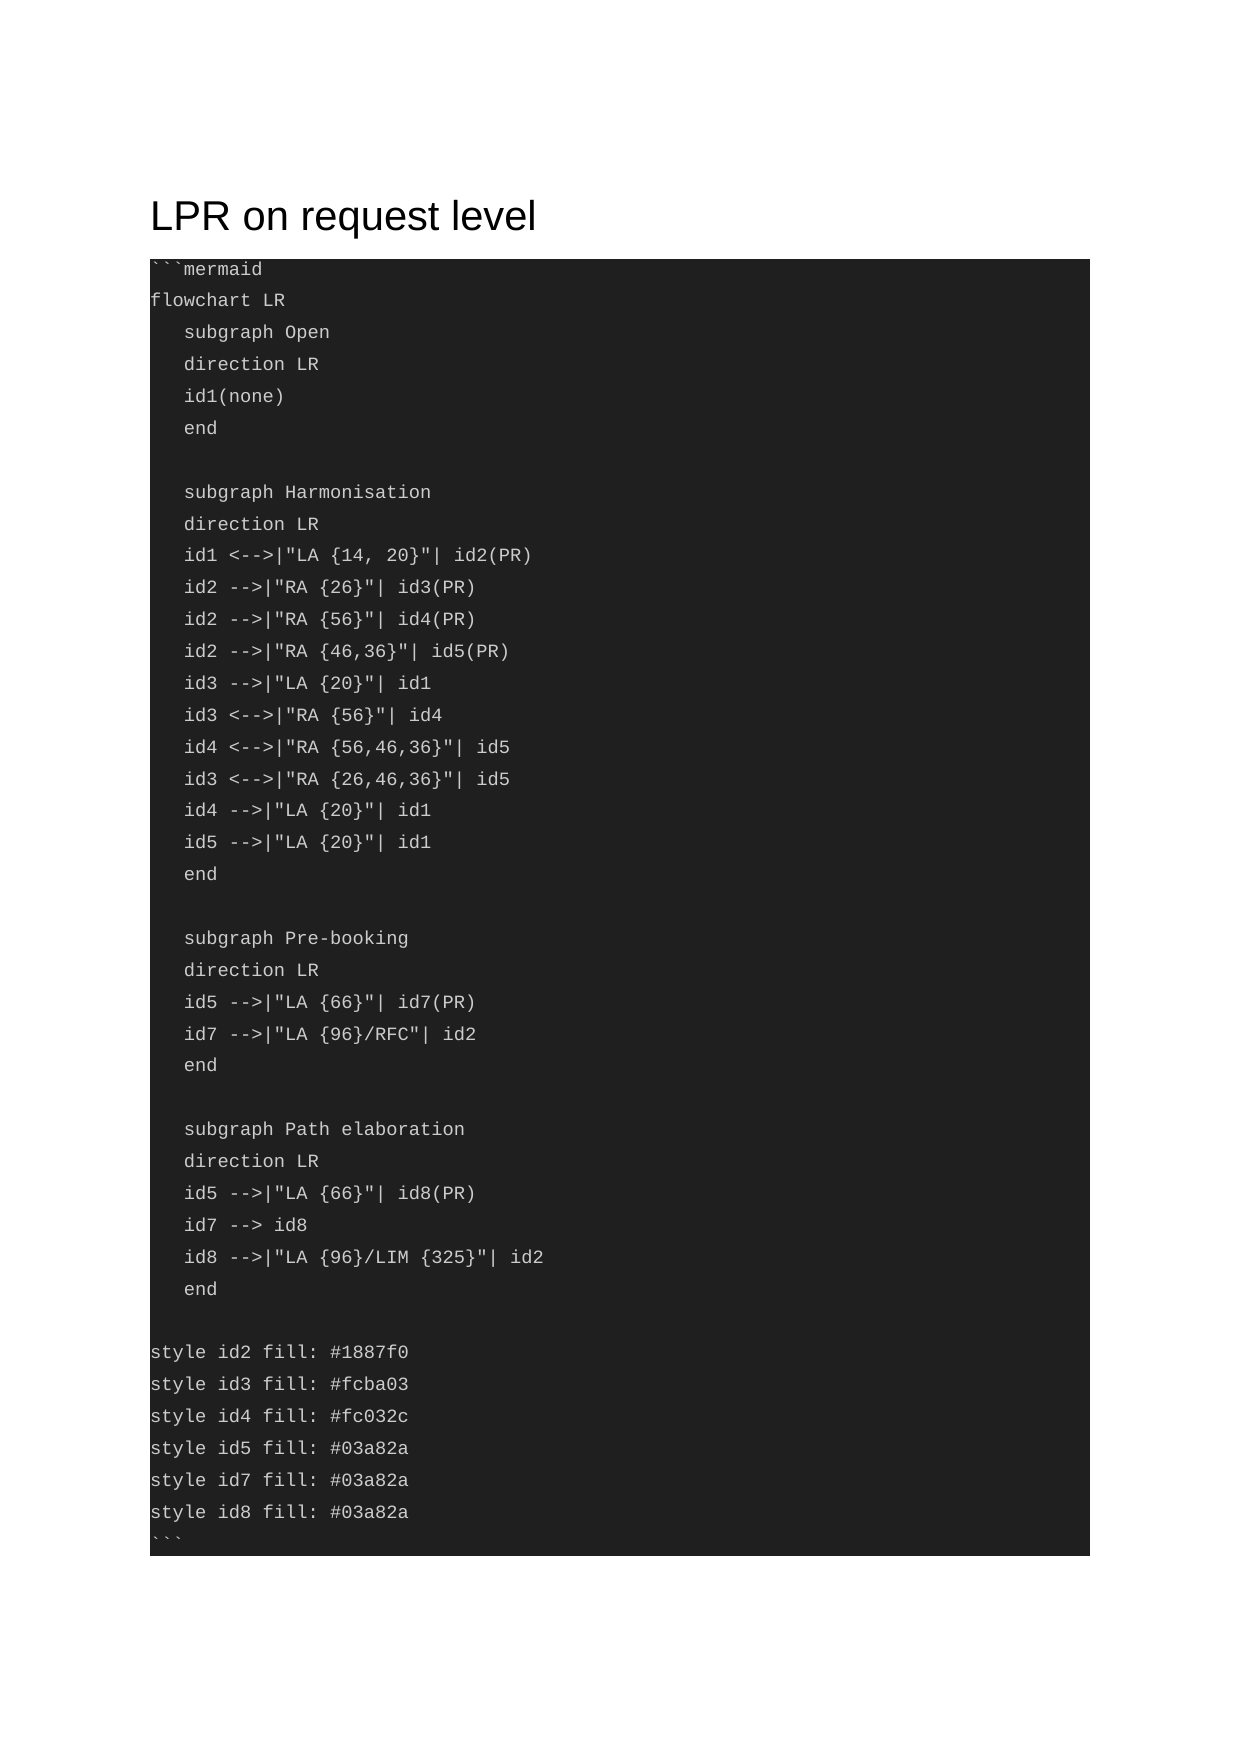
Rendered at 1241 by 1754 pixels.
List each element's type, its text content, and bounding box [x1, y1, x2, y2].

text style id7 fill: #03a82a [150, 1471, 1090, 1492]
text ``` [150, 1534, 1090, 1556]
text id3 -->|"LA {20}"| id1 [150, 674, 1090, 695]
text subgraph Pre-booking [150, 929, 1090, 950]
text direction LR [150, 961, 1090, 982]
text id2 -->|"RA {26}"| id3(PR) [150, 578, 1090, 599]
text end [150, 1279, 1090, 1301]
text id8 -->|"LA {96}/LIM {325}"| id2 [150, 1247, 1090, 1269]
text id7 -->|"LA {96}/RFC"| id2 [150, 1024, 1090, 1046]
text style id3 fill: #fcba03 [150, 1375, 1090, 1396]
text direction LR [150, 355, 1090, 376]
text subgraph Path elaboration [150, 1120, 1090, 1141]
text subgraph Harmonisation [150, 482, 1090, 504]
text id5 -->|"LA {66}"| id8(PR) [150, 1184, 1090, 1205]
text id2 -->|"RA {46,36}"| id5(PR) [150, 642, 1090, 663]
text id3 <-->|"RA {26,46,36}"| id5 [150, 769, 1090, 791]
text flowchart LR [150, 291, 1090, 312]
text id1 <-->|"LA {14, 20}"| id2(PR) [150, 546, 1090, 567]
text id5 -->|"LA {20}"| id1 [150, 833, 1090, 854]
text id4 -->|"LA {20}"| id1 [150, 801, 1090, 822]
text style id8 fill: #03a82a [150, 1502, 1090, 1524]
text id2 -->|"RA {56}"| id4(PR) [150, 610, 1090, 631]
text id4 <-->|"RA {56,46,36}"| id5 [150, 737, 1090, 759]
text style id4 fill: #fc032c [150, 1407, 1090, 1428]
text ```mermaid [150, 259, 1090, 281]
text id7 --> id8 [150, 1216, 1090, 1237]
text end [150, 865, 1090, 886]
text id3 <-->|"RA {56}"| id4 [150, 706, 1090, 727]
text end [150, 419, 1090, 440]
text id5 -->|"LA {66}"| id7(PR) [150, 992, 1090, 1014]
text style id5 fill: #03a82a [150, 1439, 1090, 1460]
text subgraph Open [150, 323, 1090, 344]
subtitle LPR on request level [150, 192, 1090, 239]
text id1(none) [150, 387, 1090, 408]
text end [150, 1056, 1090, 1077]
text direction LR [150, 514, 1090, 536]
text style id2 fill: #1887f0 [150, 1343, 1090, 1364]
text direction LR [150, 1152, 1090, 1173]
